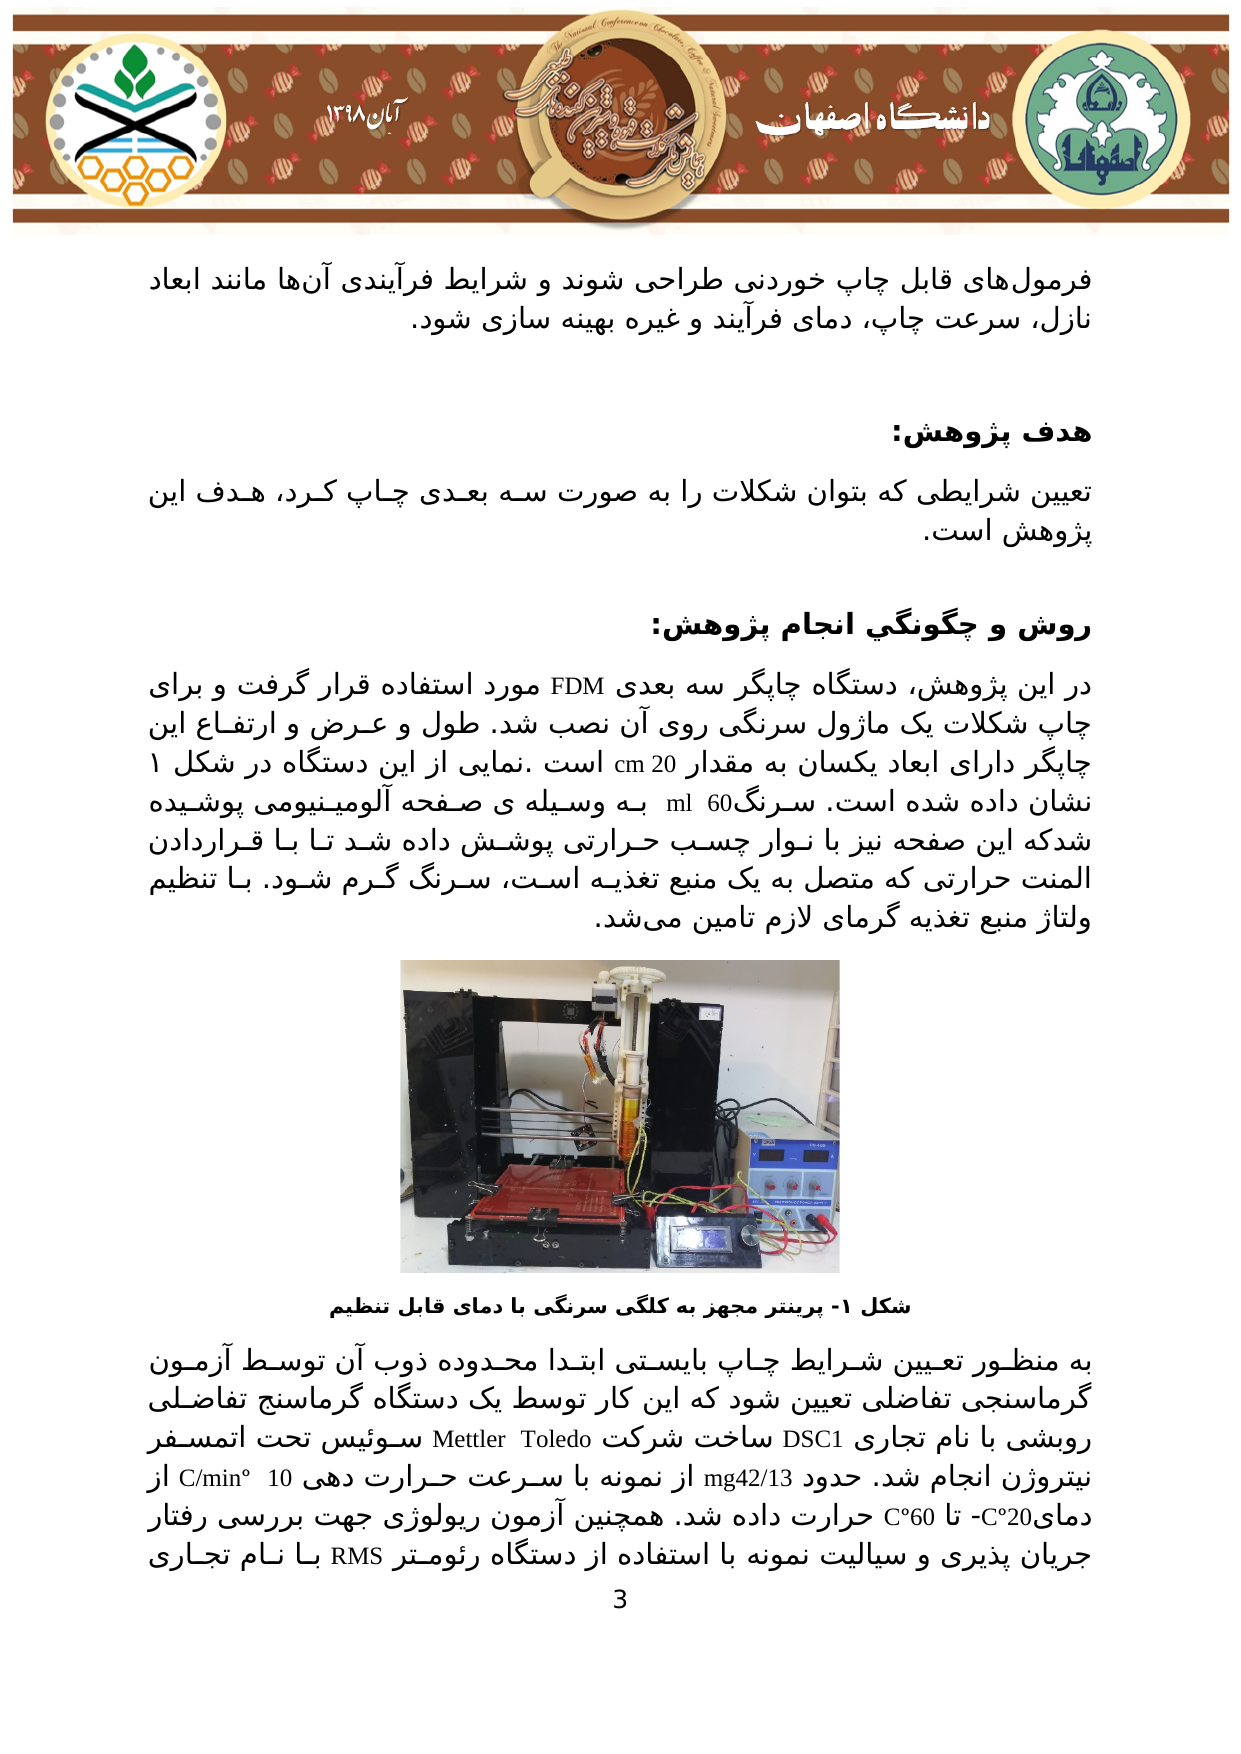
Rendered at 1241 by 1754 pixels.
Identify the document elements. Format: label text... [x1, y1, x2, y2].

text شکل ۱- پرینتر مجهز به کلگی سرنگی با دمای قابل تنظیم [148, 1294, 1092, 1318]
text تعیین شرایطی که بتوان شکلات را به صورت سه بعدی چاپ کرد، هدف این پژوهش است. [148, 474, 1092, 547]
picture [12, 6, 1230, 235]
text در این پژوهش، دستگاه چاپگر سه بعدی FDM مورد استفاده قرار گرفت و برای چاپ شکلات یک ماژول سرنگی روی آن نصب شد. طول و عرض و ارتفاع این چاپگر دارای ابعاد یکسان به مقدار cm 20 است .نمایی از این دستگاه در شکل ۱ نشان داده شده است. سرنگml 60 به وسیله ی صفحه آلومینیومی پوشیده شدکه این صفحه نیز با نوار چسب حرارتی پوشش داده شد تا با قراردادن المنت حرارتی که متصل به یک منبع تغذیه است، سرنگ گرم شود. با تنظیم ولتاژ منبع تغذیه گرمای لازم تامین می‌شد. [148, 667, 1092, 935]
picture [400, 960, 840, 1273]
text هدف پژوهش: [148, 414, 1092, 448]
text روش و چگونگي انجام پژوهش: [148, 607, 1092, 641]
